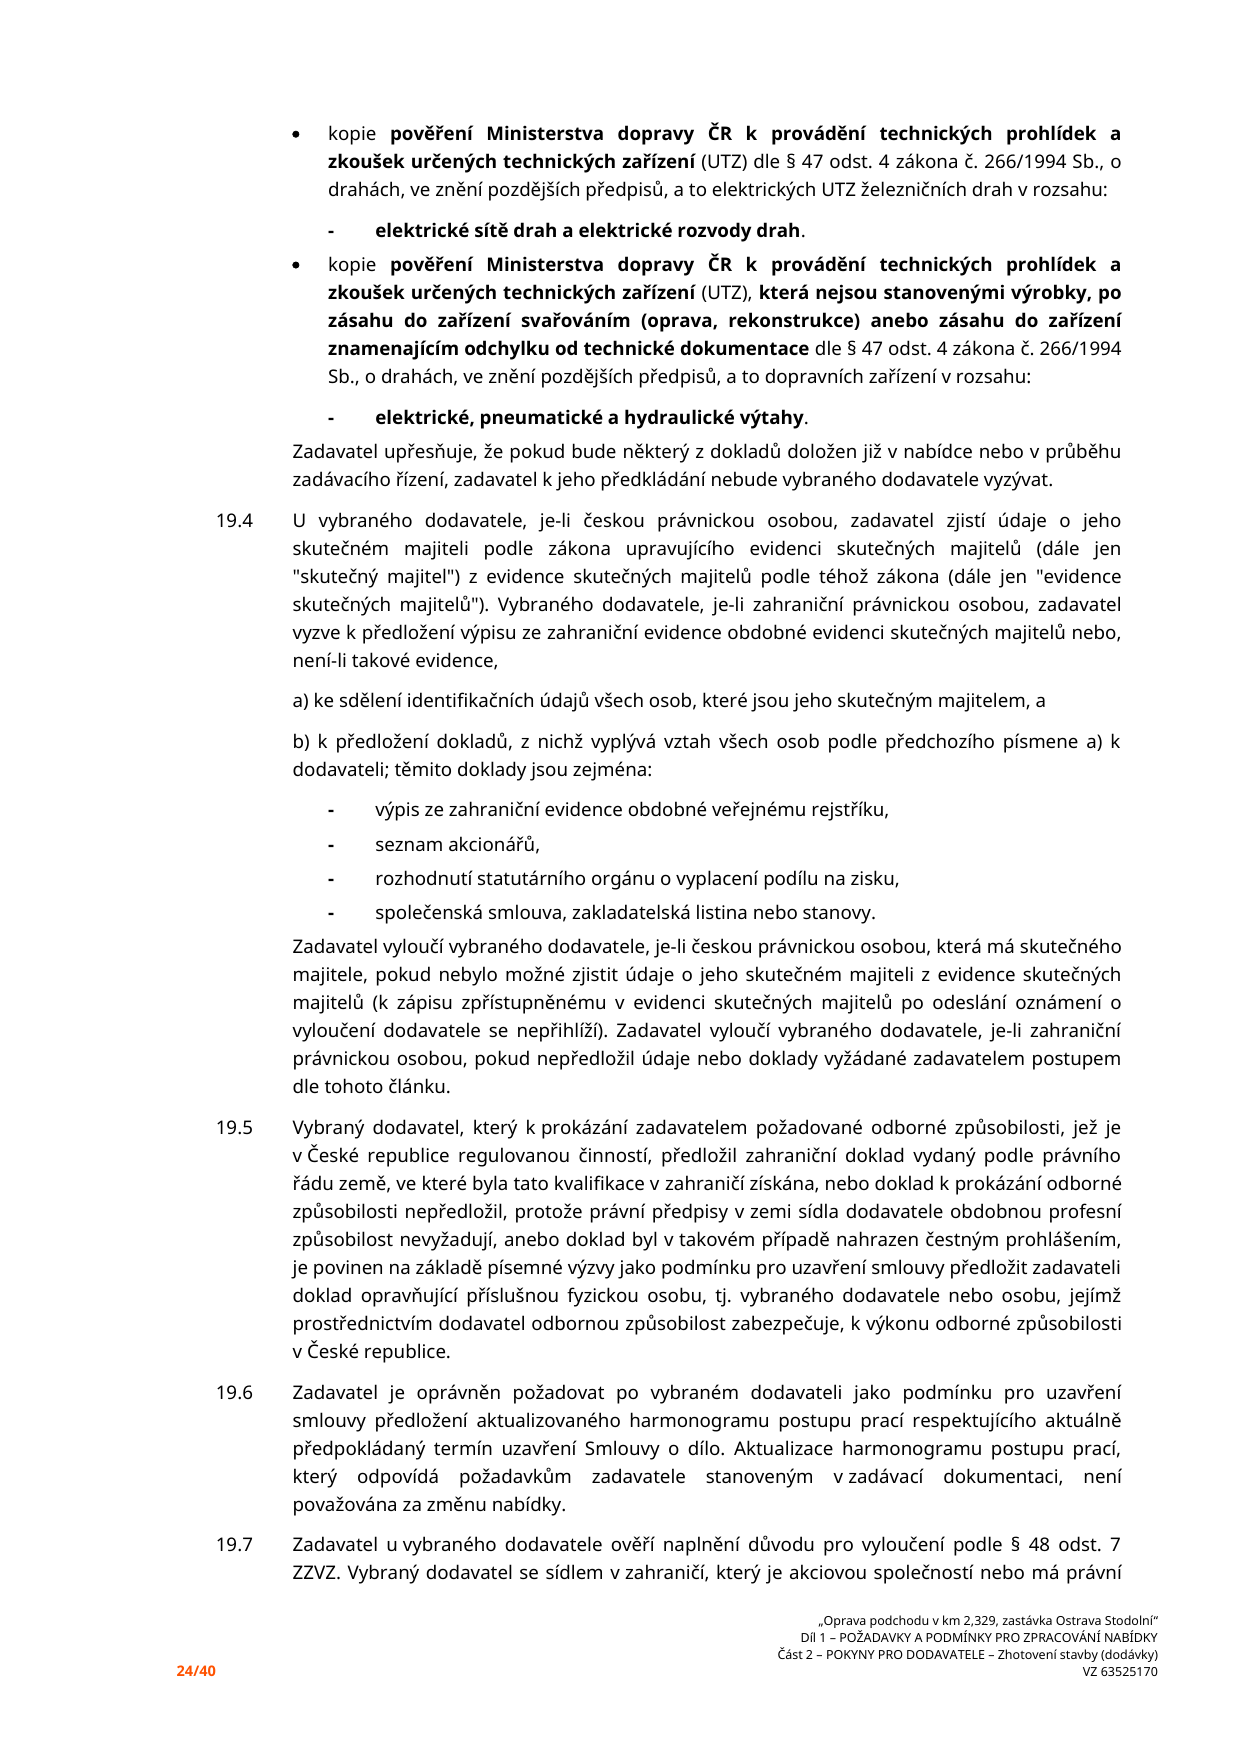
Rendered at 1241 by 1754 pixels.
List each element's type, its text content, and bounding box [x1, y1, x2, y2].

text seznam akcionářů, [328, 831, 1122, 856]
text elektrické sítě drah a elektrické rozvody drah. [328, 217, 1122, 243]
text kopie pověření Ministerstva dopravy ČR k provádění technických prohlídek a zkoušek určených technických zařízení (UTZ), která nejsou stanovenými výrobky, po zásahu do zařízení svařováním (oprava, rekonstrukce) anebo zásahu do zařízení znamenajícím odchylku od technické dokumentace dle § 47 odst. 4 zákona č. 266/1994 Sb., o drahách, ve znění pozdějších předpisů, a to dopravních zařízení v rozsahu: [292, 251, 1122, 389]
text Vybraný dodavatel, který k prokázání zadavatelem požadované odborné způsobilosti, jež je v České republice regulovanou činností, předložil zahraniční doklad vydaný podle právního řádu země, ve které byla tato kvalifikace v zahraničí získána, nebo doklad k prokázání odborné způsobilosti nepředložil, protože právní předpisy v zemi sídla dodavatele obdobnou profesní způsobilost nevyžadují, anebo doklad byl v takovém případě nahrazen čestným prohlášením, je povinen na základě písemné výzvy jako podmínku pro uzavření smlouvy předložit zadavateli doklad opravňující příslušnou fyzickou osobu, tj. vybraného dodavatele nebo osobu, jejímž prostřednictvím dodavatel odbornou způsobilost zabezpečuje, k výkonu odborné způsobilosti v České republice. [216, 1114, 1122, 1364]
list Zadavatel upřesňuje, že pokud bude některý z dokladů doložen již v nabídce nebo v průběhu zadávacího řízení, zadavatel k jeho předkládání nebude vybraného dodavatele vyzývat. [292, 438, 1122, 492]
text U vybraného dodavatele, je-li českou právnickou osobou, zadavatel zjistí údaje o jeho skutečném majiteli podle zákona upravujícího evidenci skutečných majitelů (dále jen "skutečný majitel") z evidence skutečných majitelů podle téhož zákona (dále jen "evidence skutečných majitelů"). Vybraného dodavatele, je-li zahraniční právnickou osobou, zadavatel vyzve k předložení výpisu ze zahraniční evidence obdobné evidenci skutečných majitelů nebo, není-li takové evidence, [216, 507, 1122, 672]
text kopie pověření Ministerstva dopravy ČR k provádění technických prohlídek a zkoušek určených technických zařízení (UTZ) dle § 47 odst. 4 zákona č. 266/1994 Sb., o drahách, ve znění pozdějších předpisů, a to elektrických UTZ železničních drah v rozsahu: [292, 121, 1122, 202]
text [216, 1532, 1122, 1585]
text Zadavatel je oprávněn požadovat po vybraném dodavateli jako podmínku pro uzavření smlouvy předložení aktualizovaného harmonogramu postupu prací respektujícího aktuálně předpokládaný termín uzavření Smlouvy o dílo. Aktualizace harmonogramu postupu prací, který odpovídá požadavkům zadavatele stanoveným v zadávací dokumentaci, není považována za změnu nabídky. [216, 1379, 1122, 1517]
text výpis ze zahraniční evidence obdobné veřejnému rejstříku, [328, 797, 1122, 822]
text a) ke sdělení identifikačních údajů všech osob, které jsou jeho skutečným majitelem, a [292, 687, 1122, 713]
text společenská smlouva, zakladatelská listina nebo stanovy. [328, 899, 1122, 925]
text b) k předložení dokladů, z nichž vyplývá vztah všech osob podle předchozího písmene a) k dodavateli; těmito doklady jsou zejména: [292, 728, 1122, 782]
text rozhodnutí statutárního orgánu o vyplacení podílu na zisku, [328, 865, 1122, 891]
text Zadavatel vyloučí vybraného dodavatele, je-li českou právnickou osobou, která má skutečného majitele, pokud nebylo možné zjistit údaje o jeho skutečném majiteli z evidence skutečných majitelů (k zápisu zpřístupněnému v evidenci skutečných majitelů po odeslání oznámení o vyloučení dodavatele se nepřihlíží). Zadavatel vyloučí vybraného dodavatele, je-li zahraniční právnickou osobou, pokud nepředložil údaje nebo doklady vyžádané zadavatelem postupem dle tohoto článku. [292, 934, 1122, 1099]
text elektrické, pneumatické a hydraulické výtahy. [328, 404, 1122, 429]
